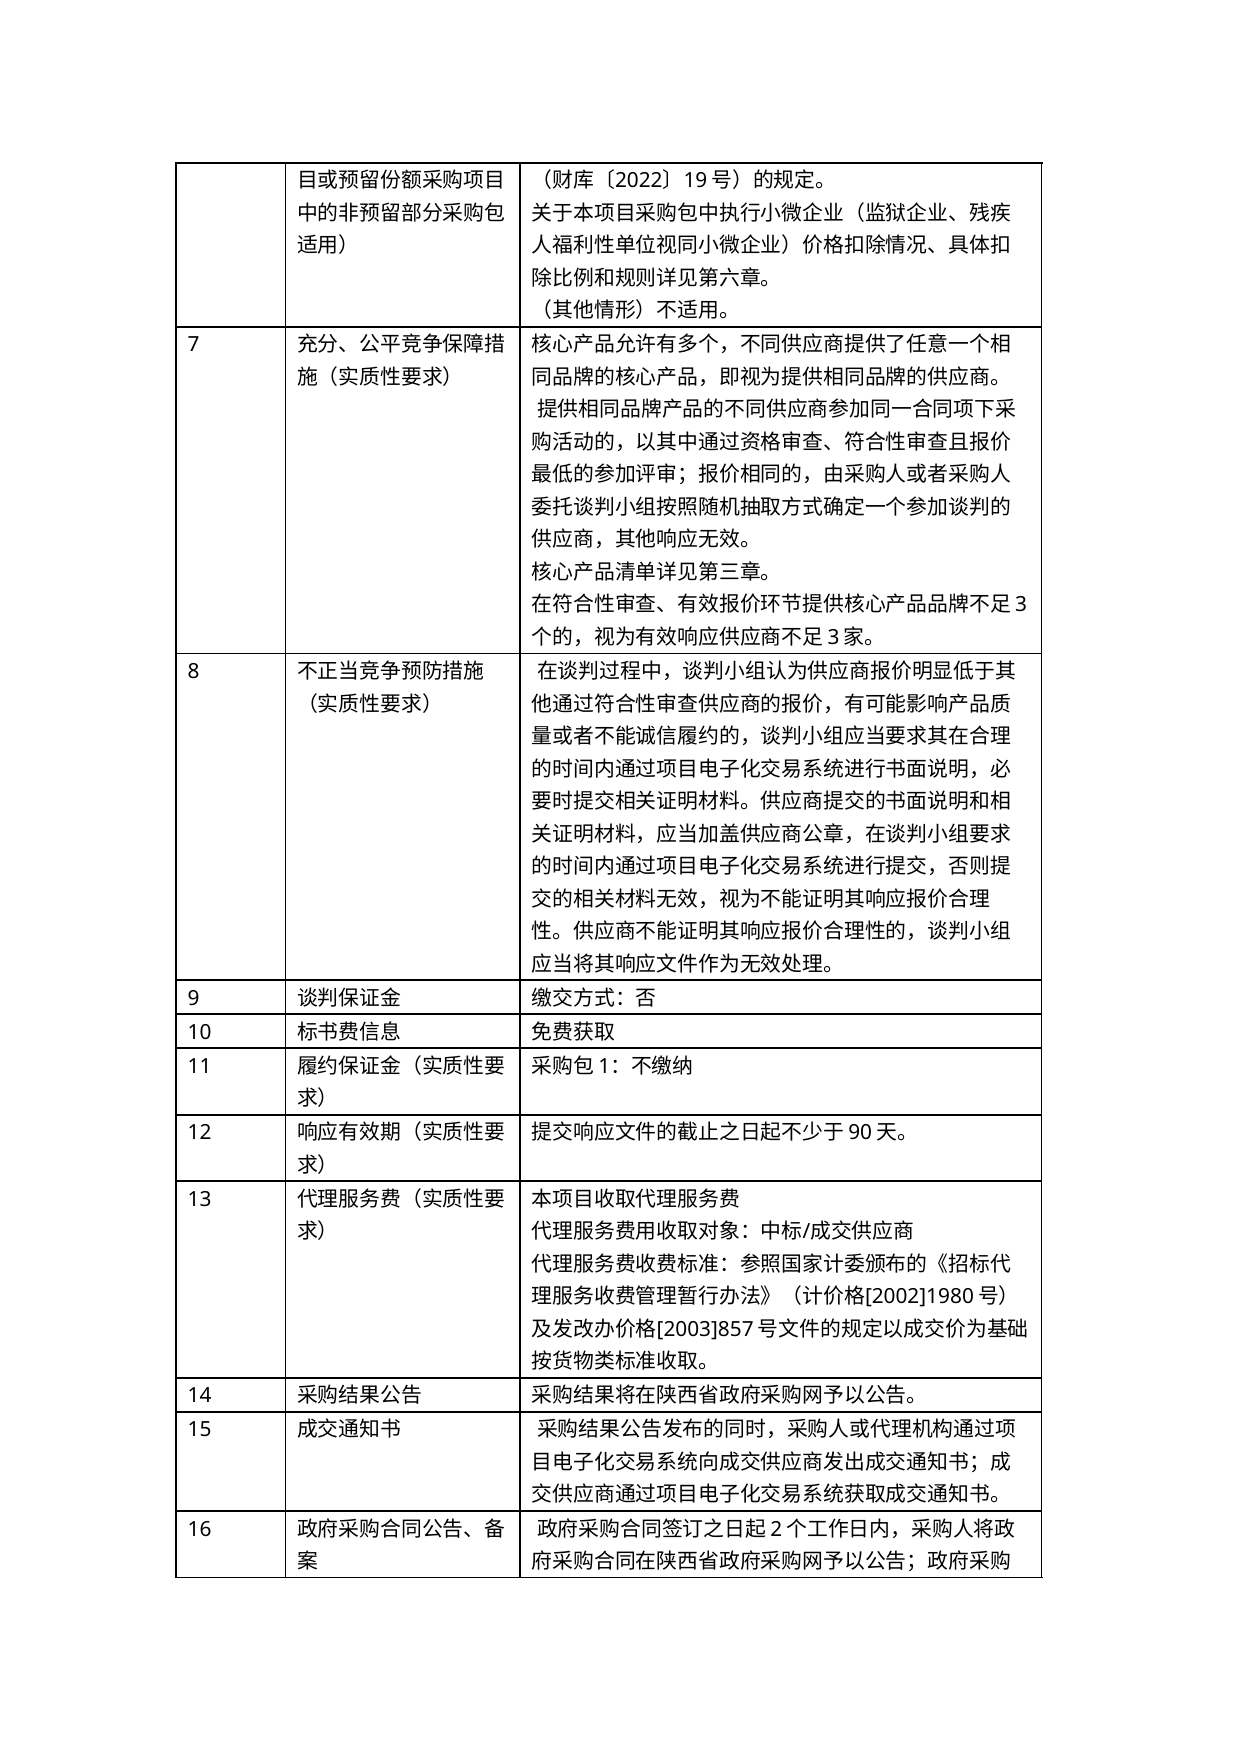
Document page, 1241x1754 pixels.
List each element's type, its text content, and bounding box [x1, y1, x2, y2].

table_cell 履约保证金（实质性要求） [286, 1049, 519, 1114]
table_cell 9 [177, 981, 285, 1013]
table_cell 在谈判过程中，谈判小组认为供应商报价明显低于其他通过符合性审查供应商的报价，有可能影响产品质量或者不能诚信履约的，谈判小组应当要求其在合理的时间内通过项目电子化交易系统进行书面说明，必要时提交相关证明材料。供应商提交的书面说明和相关证明材料，应当加盖供应商公章，在谈判小组要求的时间内通过项目电子化交易系统进行提交，否则提交的相关材料无效，视为不能证明其响应报价合理性。供应商不能证明其响应报价合理性的，谈判小组应当将其响应文件作为无效处理。 [521, 654, 1041, 979]
table_cell 标书费信息 [286, 1015, 519, 1047]
table_cell 采购包1：不缴纳 [521, 1049, 1041, 1114]
table_cell 采购结果将在陕西省政府采购网予以公告。 [521, 1379, 1041, 1411]
table_cell 14 [177, 1379, 285, 1411]
table_cell 充分、公平竞争保障措施（实质性要求） [286, 328, 519, 653]
table_cell 6 [177, 164, 285, 326]
table_cell 13 [177, 1182, 285, 1377]
table_cell 缴交方式：否 [521, 981, 1041, 1013]
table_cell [521, 164, 1041, 326]
table_cell 核心产品允许有多个，不同供应商提供了任意一个相同品牌的核心产品，即视为提供相同品牌的供应商。 提供相同品牌产品的不同供应商参加同一合同项下采购活动的，以其中通过资格审查、符合性审查且报价最低的参加评审；报价相同的，由采购人或者采购人委托谈判小组按照随机抽取方式确定一个参加谈判的供应商，其他响应无效。 核心产品清单详见第三章。 在符合性审查、有效报价环节提供核心产品品牌不足3个的，视为有效响应供应商不足3家。 [521, 328, 1041, 653]
table_cell 10 [177, 1015, 285, 1047]
table_cell 代理服务费（实质性要求） [286, 1182, 519, 1377]
table_cell 16 [177, 1512, 285, 1577]
table_cell 不正当竞争预防措施（实质性要求） [286, 654, 519, 979]
table_cell 谈判保证金 [286, 981, 519, 1013]
table_cell 成交通知书 [286, 1413, 519, 1510]
table_cell 提交响应文件的截止之日起不少于90天。 [521, 1116, 1041, 1180]
table_cell 8 [177, 654, 285, 979]
table_cell 7 [177, 328, 285, 653]
table_cell 采购结果公告发布的同时，采购人或代理机构通过项目电子化交易系统向成交供应商发出成交通知书；成交供应商通过项目电子化交易系统获取成交通知书。 [521, 1413, 1041, 1510]
table_cell 12 [177, 1116, 285, 1180]
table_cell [286, 164, 519, 326]
table_cell 政府采购合同公告、备案 [286, 1512, 519, 1577]
table_cell 免费获取 [521, 1015, 1041, 1047]
table_cell 采购结果公告 [286, 1379, 519, 1411]
table_cell 11 [177, 1049, 285, 1114]
table_cell 响应有效期（实质性要求） [286, 1116, 519, 1180]
table_cell 15 [177, 1413, 285, 1510]
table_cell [521, 1512, 1041, 1577]
table_cell 本项目收取代理服务费 代理服务费用收取对象：中标/成交供应商 代理服务费收费标准：参照国家计委颁布的《招标代理服务收费管理暂行办法》（计价格[2002]1980号）及发改办价格[2003]857号文件的规定以成交价为基础按货物类标准收取。 [521, 1182, 1041, 1377]
